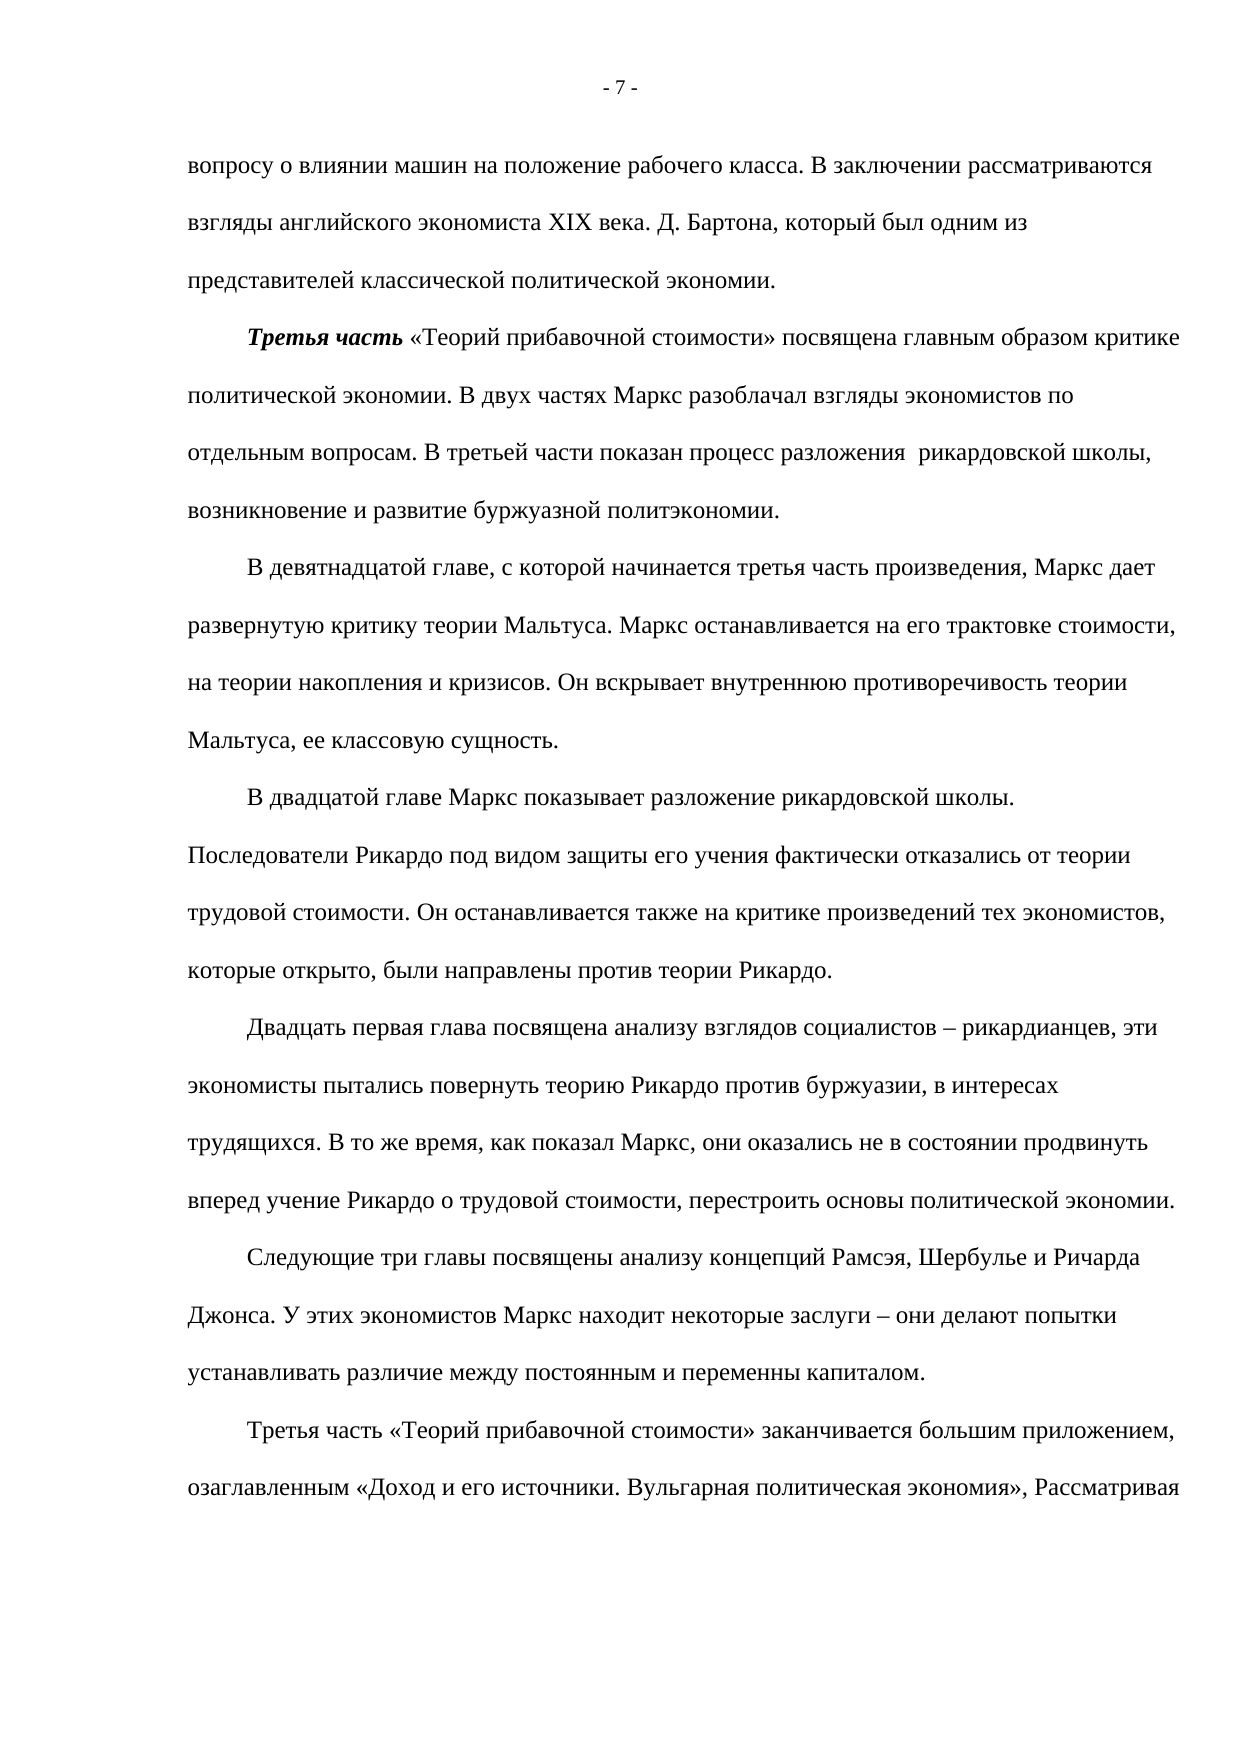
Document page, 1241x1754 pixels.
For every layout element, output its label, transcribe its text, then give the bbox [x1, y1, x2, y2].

text В девятнадцатой главе, с которой начинается третья часть произведения, Маркс дает развернутую критику теории Мальтуса. Маркс останавливается на его трактовке стоимости, на теории накопления и кризисов. Он вскрывает внутреннюю противоречивость теории Мальтуса, ее классовую сущность. [187, 552, 1181, 754]
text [187, 150, 1181, 294]
text Следующие три главы посвящены анализу концепций Рамсэя, Шербулье и Ричарда Джонса. У этих экономистов Маркс находит некоторые заслуги – они делают попытки устанавливать различие между постоянным и переменны капиталом. [187, 1242, 1181, 1386]
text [187, 1415, 1181, 1501]
text Третья часть «Теорий прибавочной стоимости» посвящена главным образом критике политической экономии. В двух частях Маркс разоблачал взгляды экономистов по отдельным вопросам. В третьей части показан процесс разложения рикардовской школы, возникновение и развитие буржуазной политэкономии. [187, 322, 1181, 524]
text Двадцать первая глава посвящена анализу взглядов социалистов – рикардианцев, эти экономисты пытались повернуть теорию Рикардо против буржуазии, в интересах трудящихся. В то же время, как показал Маркс, они оказались не в состоянии продвинуть вперед учение Рикардо о трудовой стоимости, перестроить основы политической экономии. [187, 1012, 1181, 1214]
text В двадцатой главе Маркс показывает разложение рикардовской школы. Последователи Рикардо под видом защиты его учения фактически отказались от теории трудовой стоимости. Он останавливается также на критике произведений тех экономистов, которые открыто, были направлены против теории Рикардо. [187, 782, 1181, 984]
